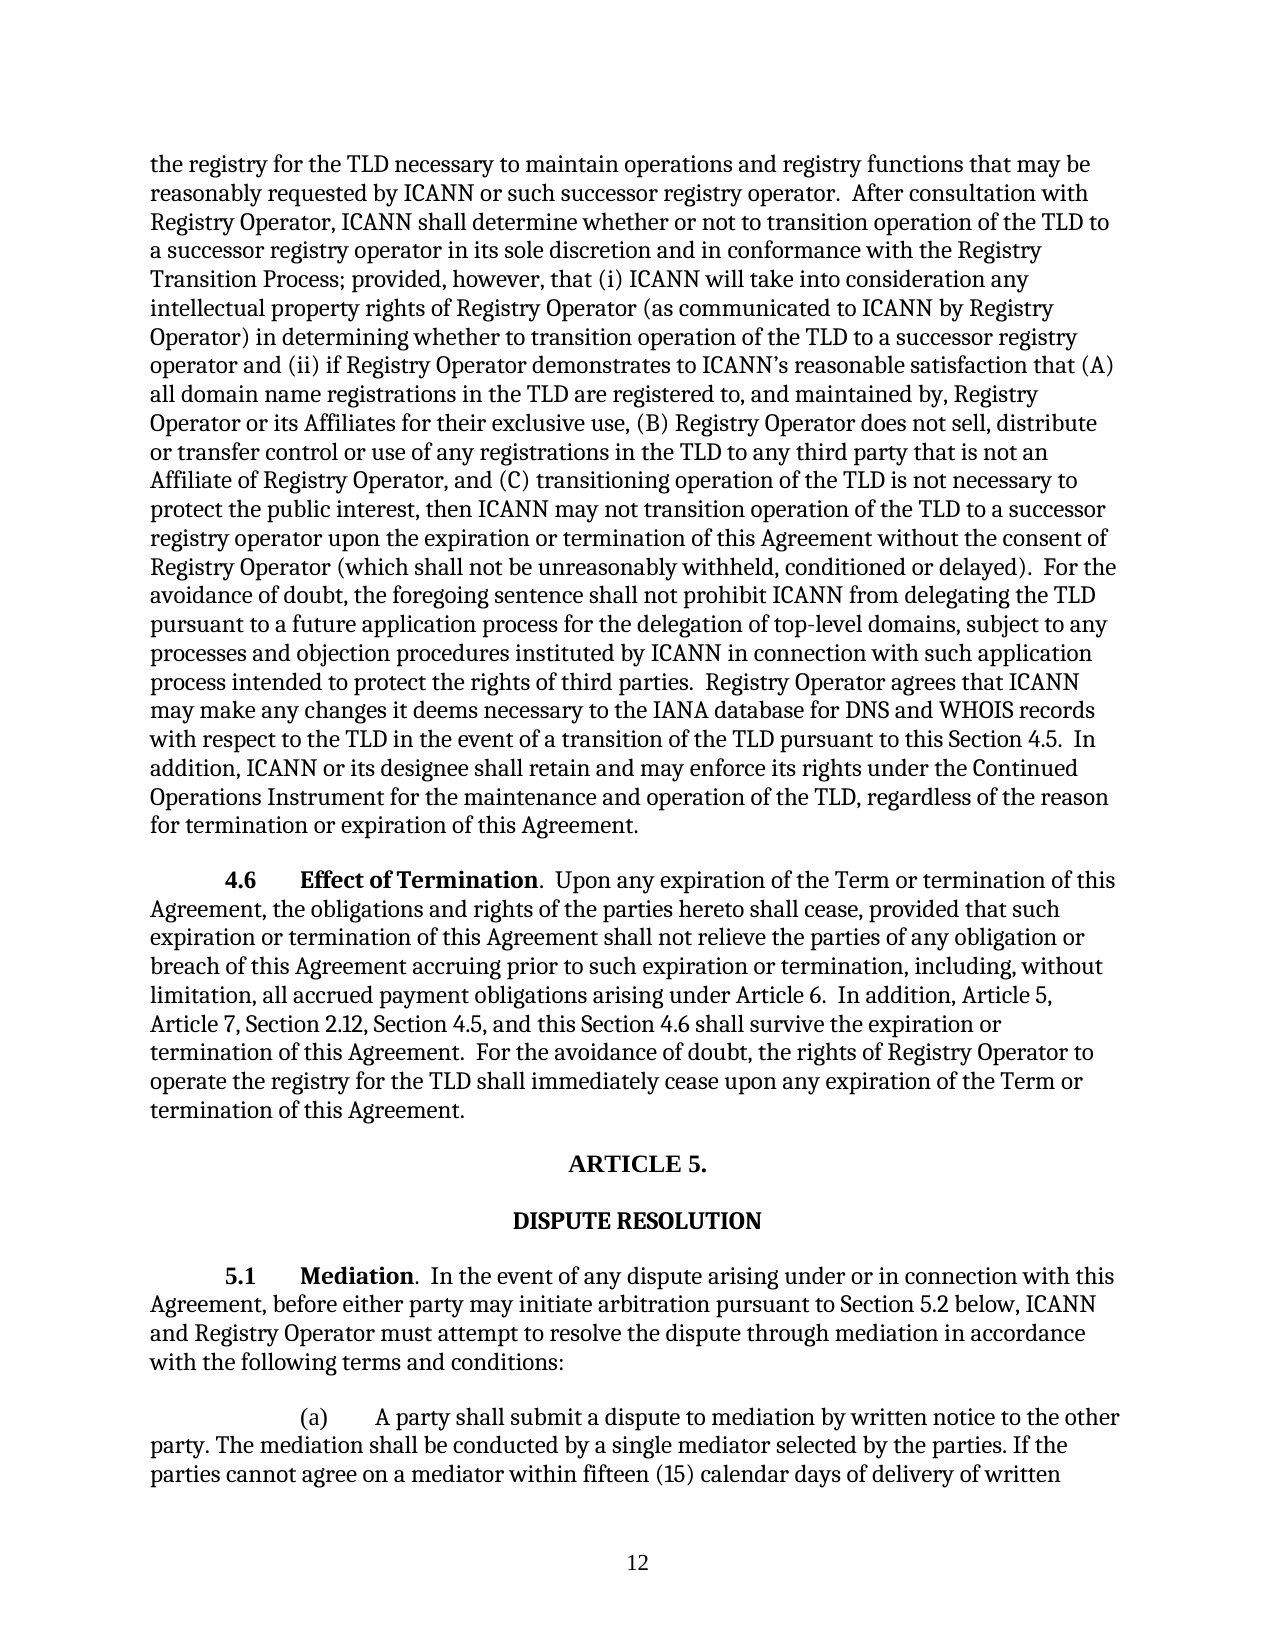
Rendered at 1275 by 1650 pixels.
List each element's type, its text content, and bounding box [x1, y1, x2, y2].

text DISPUTE RESOLUTION [150, 1149, 1125, 1236]
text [150, 150, 1125, 840]
text Effect of Termination. Upon any expiration of the Term or termination of this Agreement, the obligations and rights of the parties hereto shall cease, provided that such expiration or termination of this Agreement shall not relieve the parties of any obligation or breach of this Agreement accruing prior to such expiration or termination, including, without limitation, all accrued payment obligations arising under Article 6. In addition, Article 5, Article 7, Section 2.12, Section 4.5, and this Section 4.6 shall survive the expiration or termination of this Agreement. For the avoidance of doubt, the rights of Registry Operator to operate the registry for the TLD shall immediately cease upon any expiration of the Term or termination of this Agreement. [150, 865, 1125, 1124]
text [150, 1402, 1125, 1489]
text Mediation. In the event of any dispute arising under or in connection with this Agreement, before either party may initiate arbitration pursuant to Section 5.2 below, ICANN and Registry Operator must attempt to resolve the dispute through mediation in accordance with the following terms and conditions: [150, 1261, 1125, 1377]
